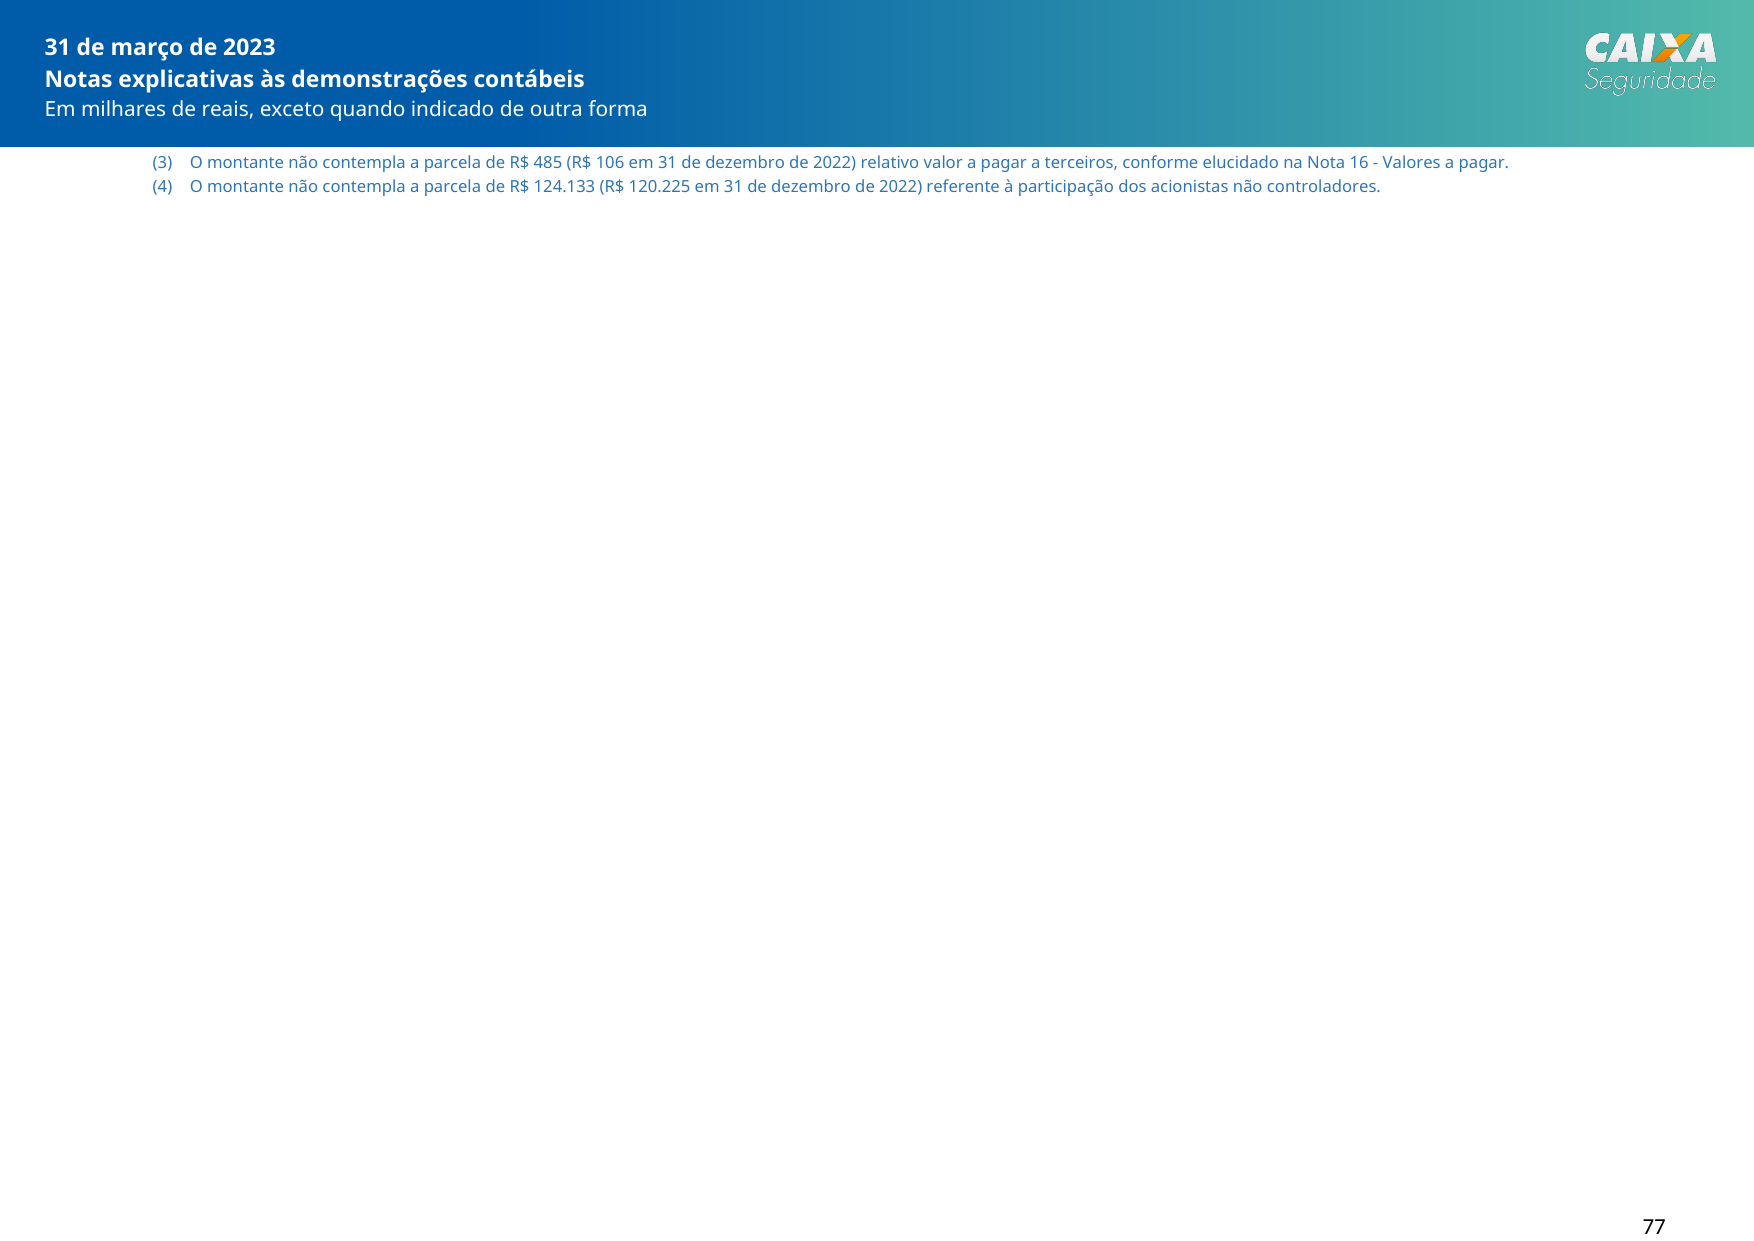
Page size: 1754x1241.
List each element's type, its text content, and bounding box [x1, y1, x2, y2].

list O montante não contempla a parcela de R$ 485 (R$ 106 em 31 de dezembro de 2022) relativo valor a pagar a terceiros, conforme elucidado na Nota 16 - Valores a pagar. [152, 150, 1665, 173]
list O montante não contempla a parcela de R$ 124.133 (R$ 120.225 em 31 de dezembro de 2022) referente à participação dos acionistas não controladores. [152, 175, 1665, 197]
picture [1583, 31, 1718, 97]
